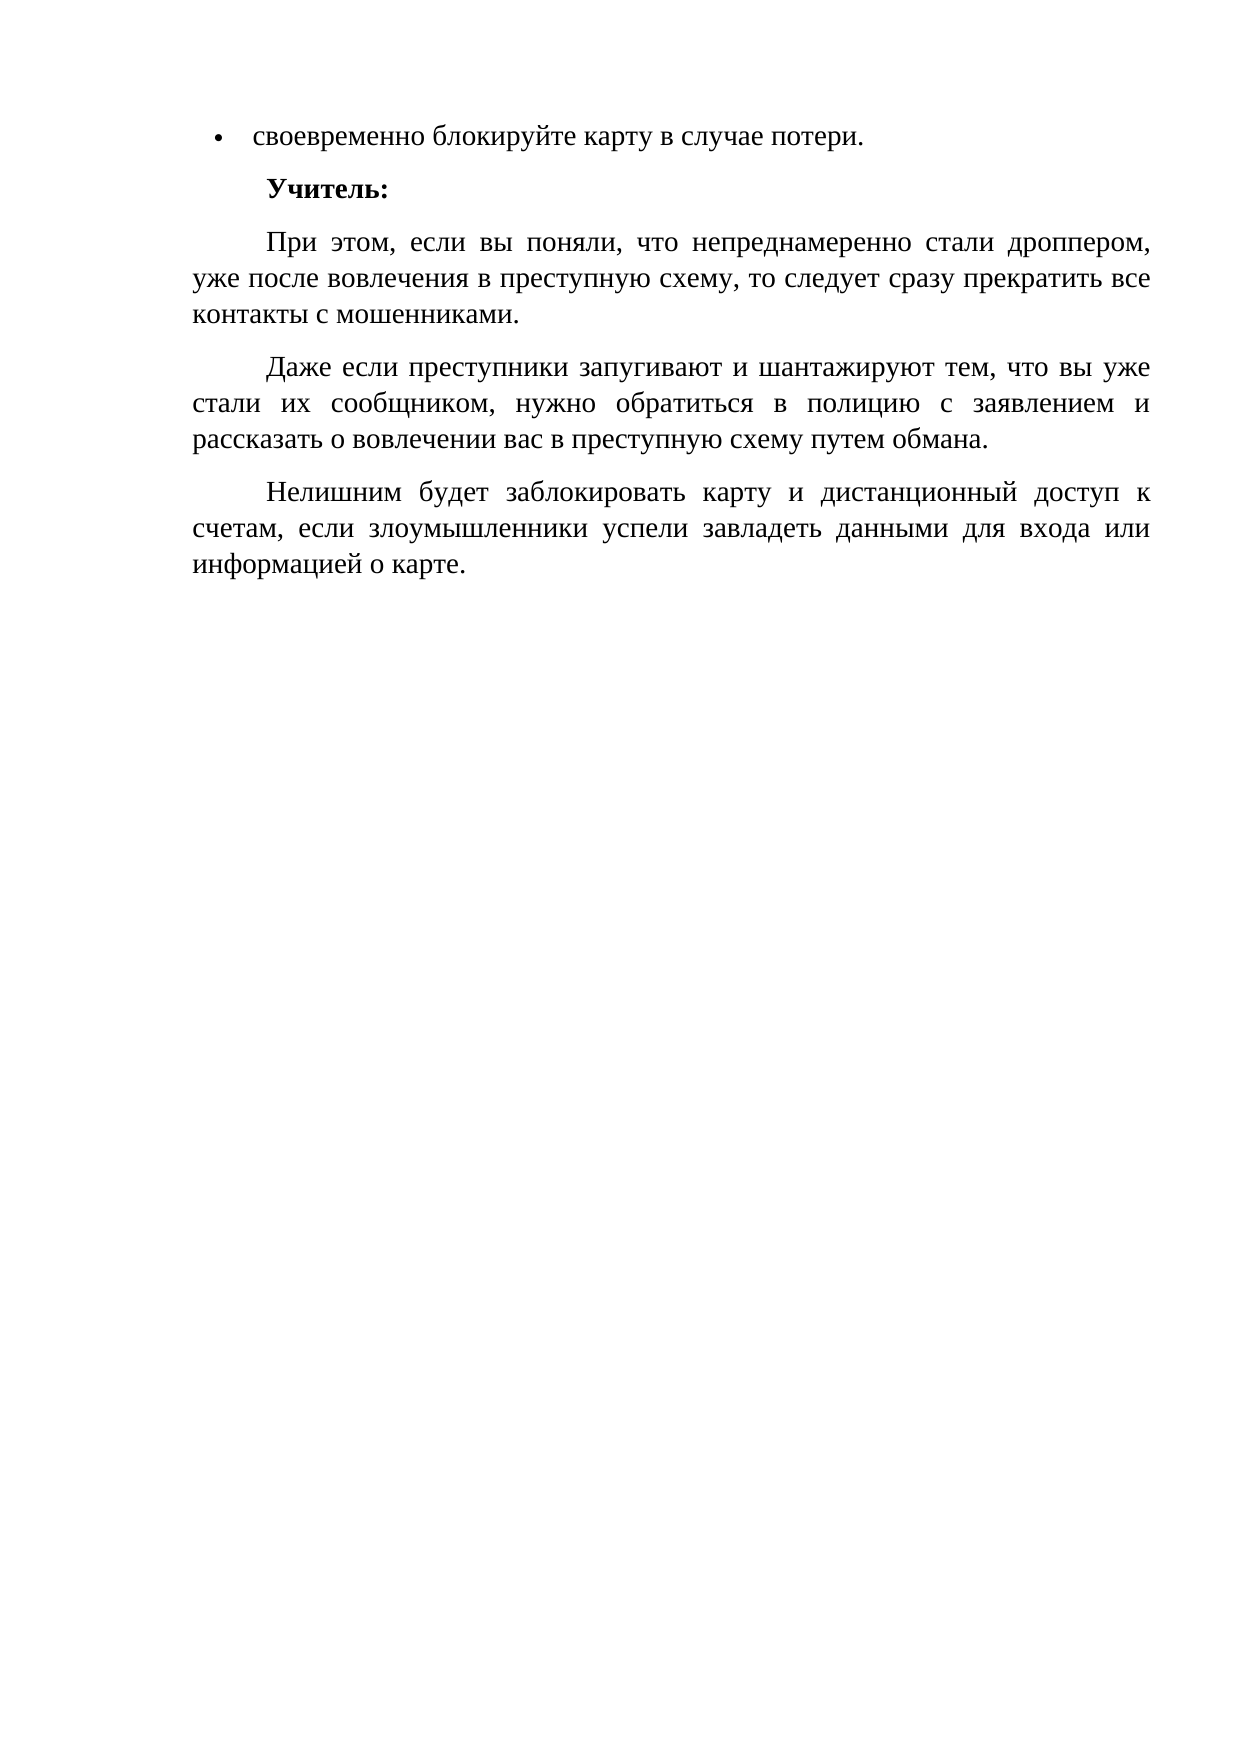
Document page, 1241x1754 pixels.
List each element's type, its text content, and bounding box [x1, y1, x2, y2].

list своевременно блокируйте карту в случае потери. [215, 118, 1152, 152]
text При этом, если вы поняли, что непреднамеренно стали дроппером, уже после вовлечения в преступную схему, то следует сразу прекратить все контакты с мошенниками. [192, 224, 1152, 329]
text Нелишним будет заблокировать карту и дистанционный доступ к счетам, если злоумышленники успели завладеть данными для входа или информацией о карте. [192, 474, 1152, 580]
text Даже если преступники запугивают и шантажируют тем, что вы уже стали их сообщником, нужно обратиться в полицию с заявлением и рассказать о вовлечении вас в преступную схему путем обмана. [192, 349, 1152, 455]
text Учитель: [192, 171, 1152, 204]
